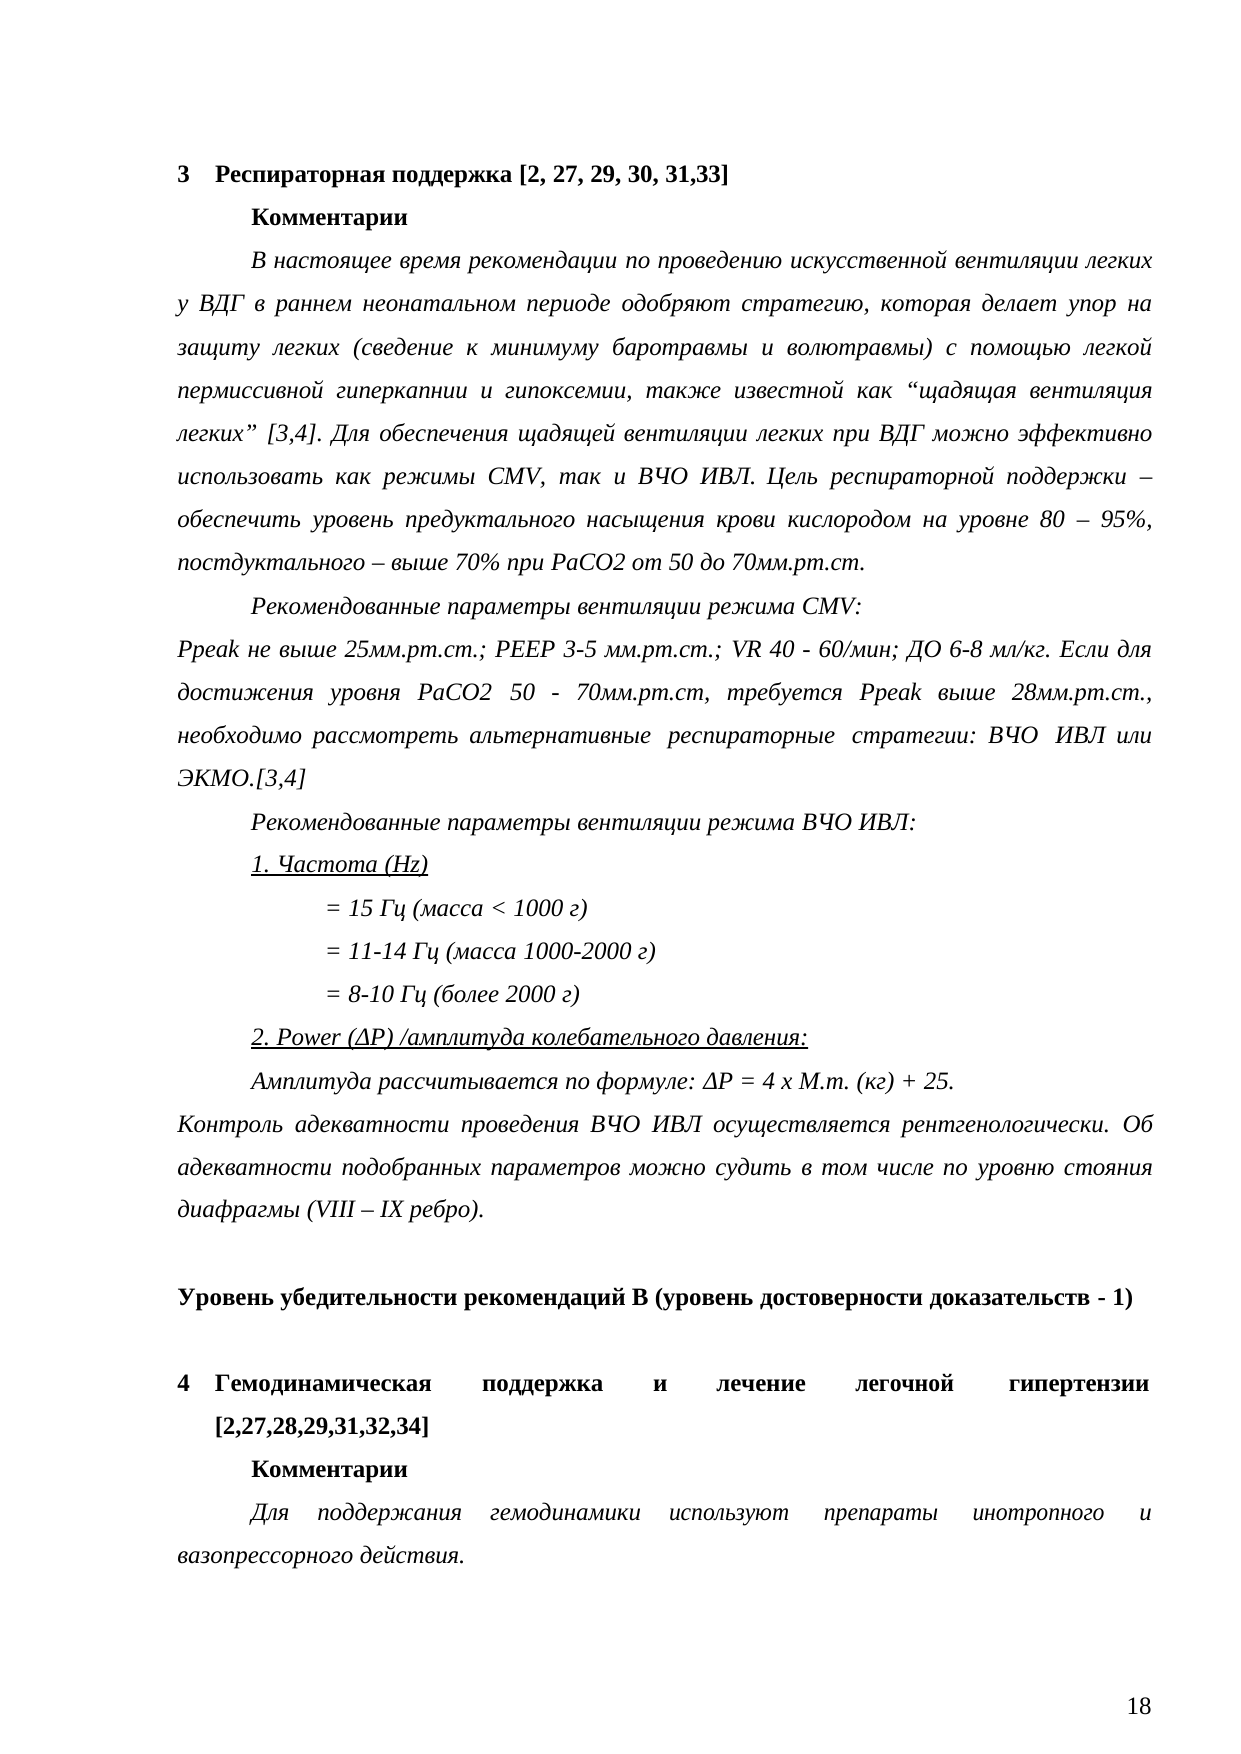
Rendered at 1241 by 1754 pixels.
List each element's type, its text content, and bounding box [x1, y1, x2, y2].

text = 15 Гц (масса < 1000 г) [324, 893, 1165, 922]
text Рекомендованные параметры вентиляции режима CMV: [251, 591, 1165, 619]
list Гемодинамическая поддержка и лечение легочной гипертензии [2,27,28,29,31,32,34] [177, 1368, 1151, 1440]
text В настоящее время рекомендации по проведению искусственной вентиляции легких у ВДГ в раннем неонатальном периоде одобряют стратегию, которая делает упор на защиту легких (сведение к минимуму баротравмы и волютравмы) с помощью легкой пермиссивной гиперкапнии и гипоксемии, также известной как “щадящая вентиляция легких” [3,4]. Для обеспечения щадящей вентиляции легких при ВДГ можно эффективно использовать как режимы CMV, так и ВЧО ИВЛ. Цель респираторной поддержки – обеспечить уровень предуктального насыщения крови кислородом на уровне 80 – 95%, постдуктального – выше 70% при РаСО2 от 50 до 70мм.рт.ст. [177, 245, 1153, 576]
list Респираторная поддержка [2, 27, 29, 30, 31,33] Комментарии [177, 159, 732, 231]
subtitle Уровень убедительности рекомендаций В (уровень достоверности доказательств - 1) [177, 1282, 1165, 1310]
text Для поддержания гемодинамики используют препараты инотропного и вазопрессорного действия. [177, 1497, 1153, 1568]
text Амплитуда рассчитывается по формуле: ΔP = 4 х М.т. (кг) + 25. [251, 1066, 1165, 1094]
text Рекомендованные параметры вентиляции режима ВЧО ИВЛ: 1. Частота (Hz) [251, 807, 934, 878]
text = 11-14 Гц (масса 1000-2000 г) [324, 936, 1165, 965]
text Ppeak не выше 25мм.рт.ст.; РЕЕР 3-5 мм.рт.ст.; VR 40 - 60/мин; ДО 6-8 мл/кг. Если для достижения уровня РаСО2 50 - 70мм.рт.ст, требуется Ppeak выше 28мм.рт.ст., необходимо рассмотреть альтернативные респираторные стратегии: ВЧО ИВЛ или ЭКМО.[3,4] [177, 634, 1152, 792]
text Контроль адекватности проведения ВЧО ИВЛ осуществляется рентгенологически. Об адекватности подобранных параметров можно судить в том числе по уровню стояния диафрагмы (VIII – IX ребро). [177, 1109, 1153, 1223]
text Комментарии [251, 1454, 1165, 1483]
text = 8-10 Гц (более 2000 г) [324, 979, 1165, 1008]
text 2. Power (ΔP) /амплитуда колебательного давления: [251, 1022, 1165, 1051]
